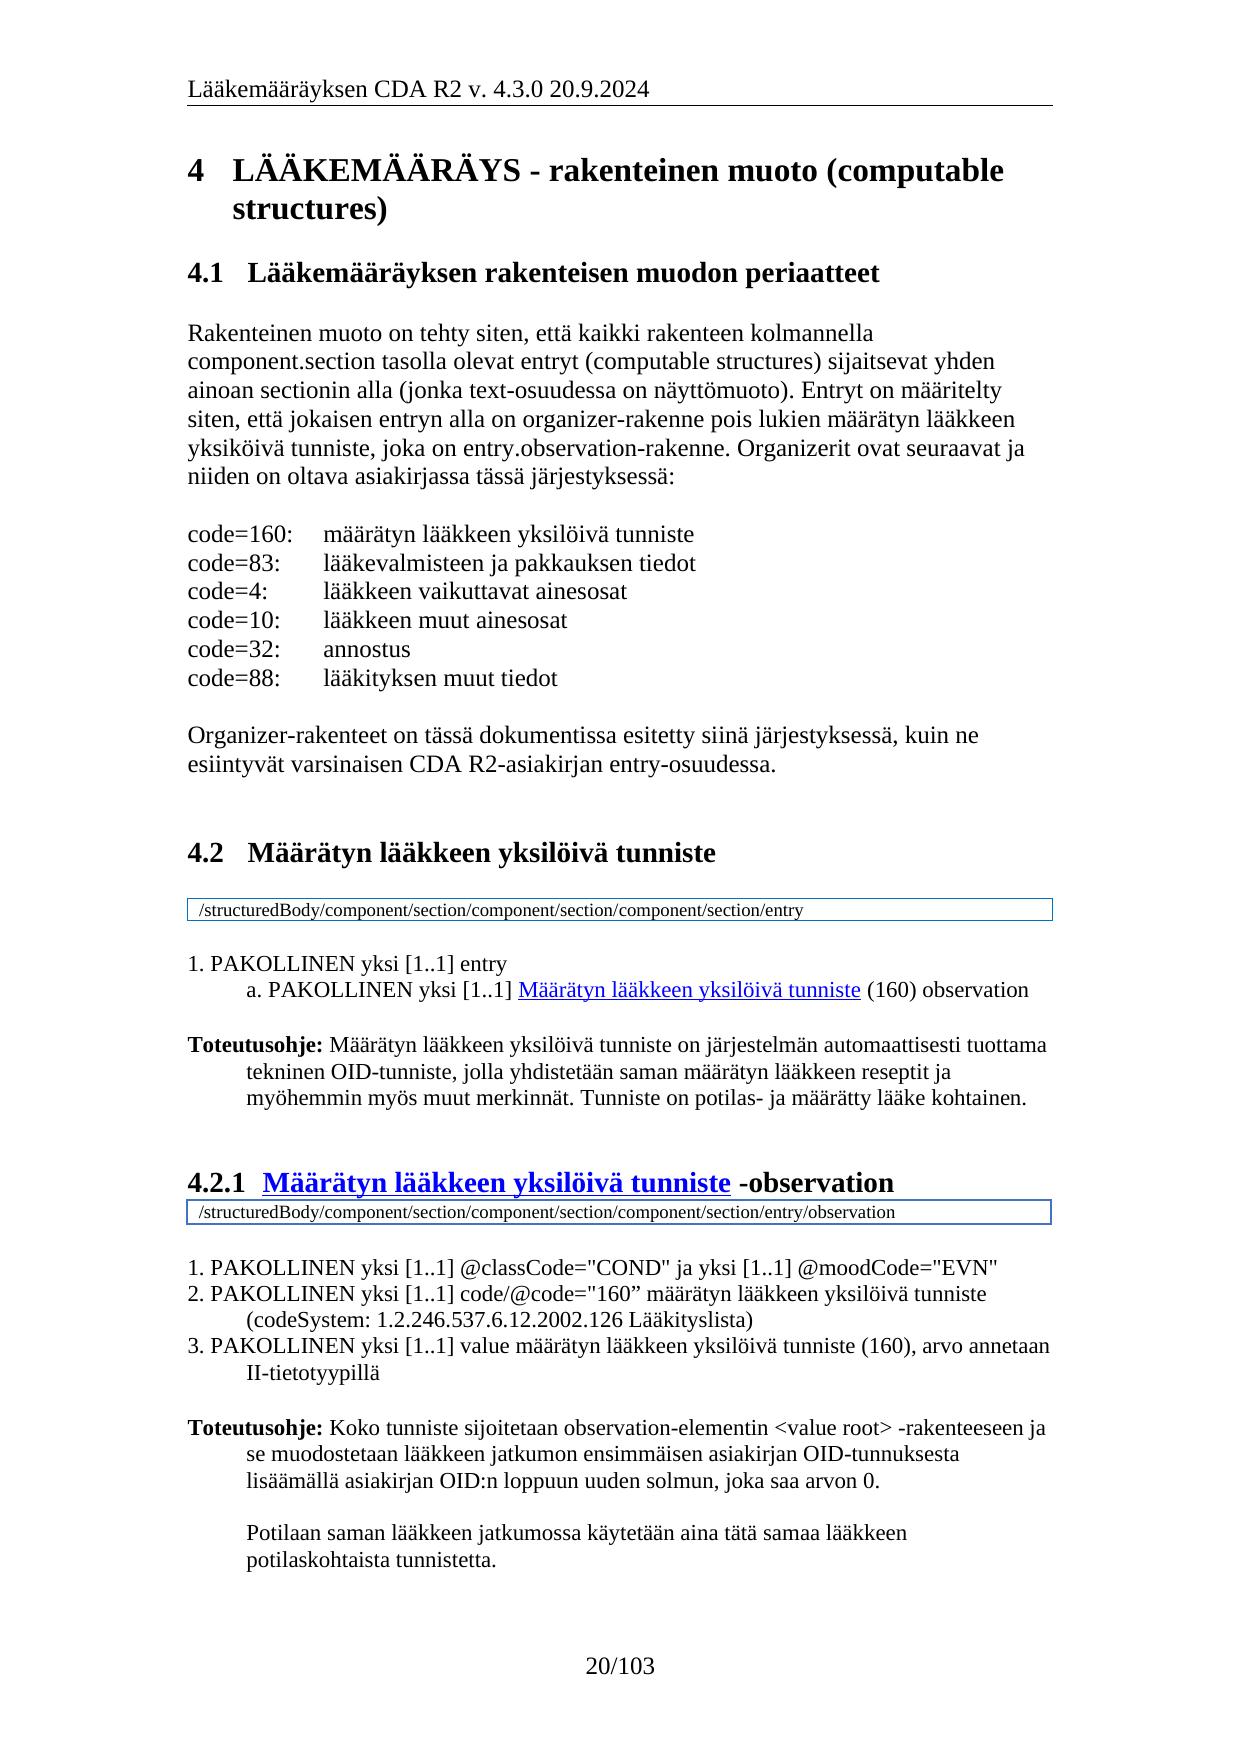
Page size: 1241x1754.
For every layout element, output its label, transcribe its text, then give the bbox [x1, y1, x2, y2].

text 1. PAKOLLINEN yksi [1..1] @classCode="COND" ja yksi [1..1] @moodCode="EVN" [187, 1253, 1053, 1280]
text 2. PAKOLLINEN yksi [1..1] code/@code="160” määrätyn lääkkeen yksilöivä tunniste (codeSystem: 1.2.246.537.6.12.2002.126 Lääkityslista) [187, 1280, 1053, 1333]
text Toteutusohje: Koko tunniste sijoitetaan observation-elementin <value root> -rakenteeseen ja se muodostetaan lääkkeen jatkumon ensimmäisen asiakirjan OID-tunnuksesta lisäämällä asiakirjan OID:n loppuun uuden solmun, joka saa arvon 0. [187, 1414, 1053, 1493]
subtitle Määrätyn lääkkeen yksilöivä tunniste [187, 835, 1053, 869]
text Toteutusohje: Määrätyn lääkkeen yksilöivä tunniste on järjestelmän automaattisesti tuottama tekninen OID-tunniste, jolla yhdistetään saman määrätyn lääkkeen reseptit ja myöhemmin myös muut merkinnät. Tunniste on potilas- ja määrätty lääke kohtainen. [187, 1031, 1053, 1110]
text Organizer-rakenteet on tässä dokumentissa esitetty siinä järjestyksessä, kuin ne esiintyvät varsinaisen CDA R2-asiakirjan entry-osuudessa. [187, 720, 1053, 778]
text code=32: annostus [187, 634, 1053, 663]
text code=10: lääkkeen muut ainesosat [187, 605, 1053, 634]
subtitle Lääkemääräyksen rakenteisen muodon periaatteet [187, 255, 1053, 289]
text a. PAKOLLINEN yksi [1..1] Määrätyn lääkkeen yksilöivä tunniste (160) observation [246, 976, 1053, 1003]
text 1. PAKOLLINEN yksi [1..1] entry [187, 950, 1053, 976]
text Rakenteinen muoto on tehty siten, että kaikki rakenteen kolmannella component.section tasolla olevat entryt (computable structures) sijaitsevat yhden ainoan sectionin alla (jonka text-osuudessa on näyttömuoto). Entryt on määritelty siten, että jokaisen entryn alla on organizer-rakenne pois lukien määrätyn lääkkeen yksiköivä tunniste, joka on entry.observation-rakenne. Organizerit ovat seuraavat ja niiden on oltava asiakirjassa tässä järjestyksessä: [187, 318, 1053, 490]
text code=88: lääkityksen muut tiedot [187, 663, 1053, 691]
subtitle LÄÄKEMÄÄRÄYS - rakenteinen muoto (computable structures) [187, 150, 1053, 227]
subtitle Määrätyn lääkkeen yksilöivä tunniste -observation [187, 1166, 1053, 1199]
text code=4: lääkkeen vaikuttavat ainesosat [187, 576, 1053, 605]
text code=160: määrätyn lääkkeen yksilöivä tunniste [187, 519, 1053, 548]
text code=83: lääkevalmisteen ja pakkauksen tiedot [187, 548, 1053, 576]
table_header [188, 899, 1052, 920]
text Potilaan saman lääkkeen jatkumossa käytetään aina tätä samaa lääkkeen potilaskohtaista tunnistetta. [246, 1519, 1053, 1572]
text 3. PAKOLLINEN yksi [1..1] value määrätyn lääkkeen yksilöivä tunniste (160), arvo annetaan II-tietotyypillä [187, 1333, 1053, 1385]
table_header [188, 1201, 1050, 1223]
